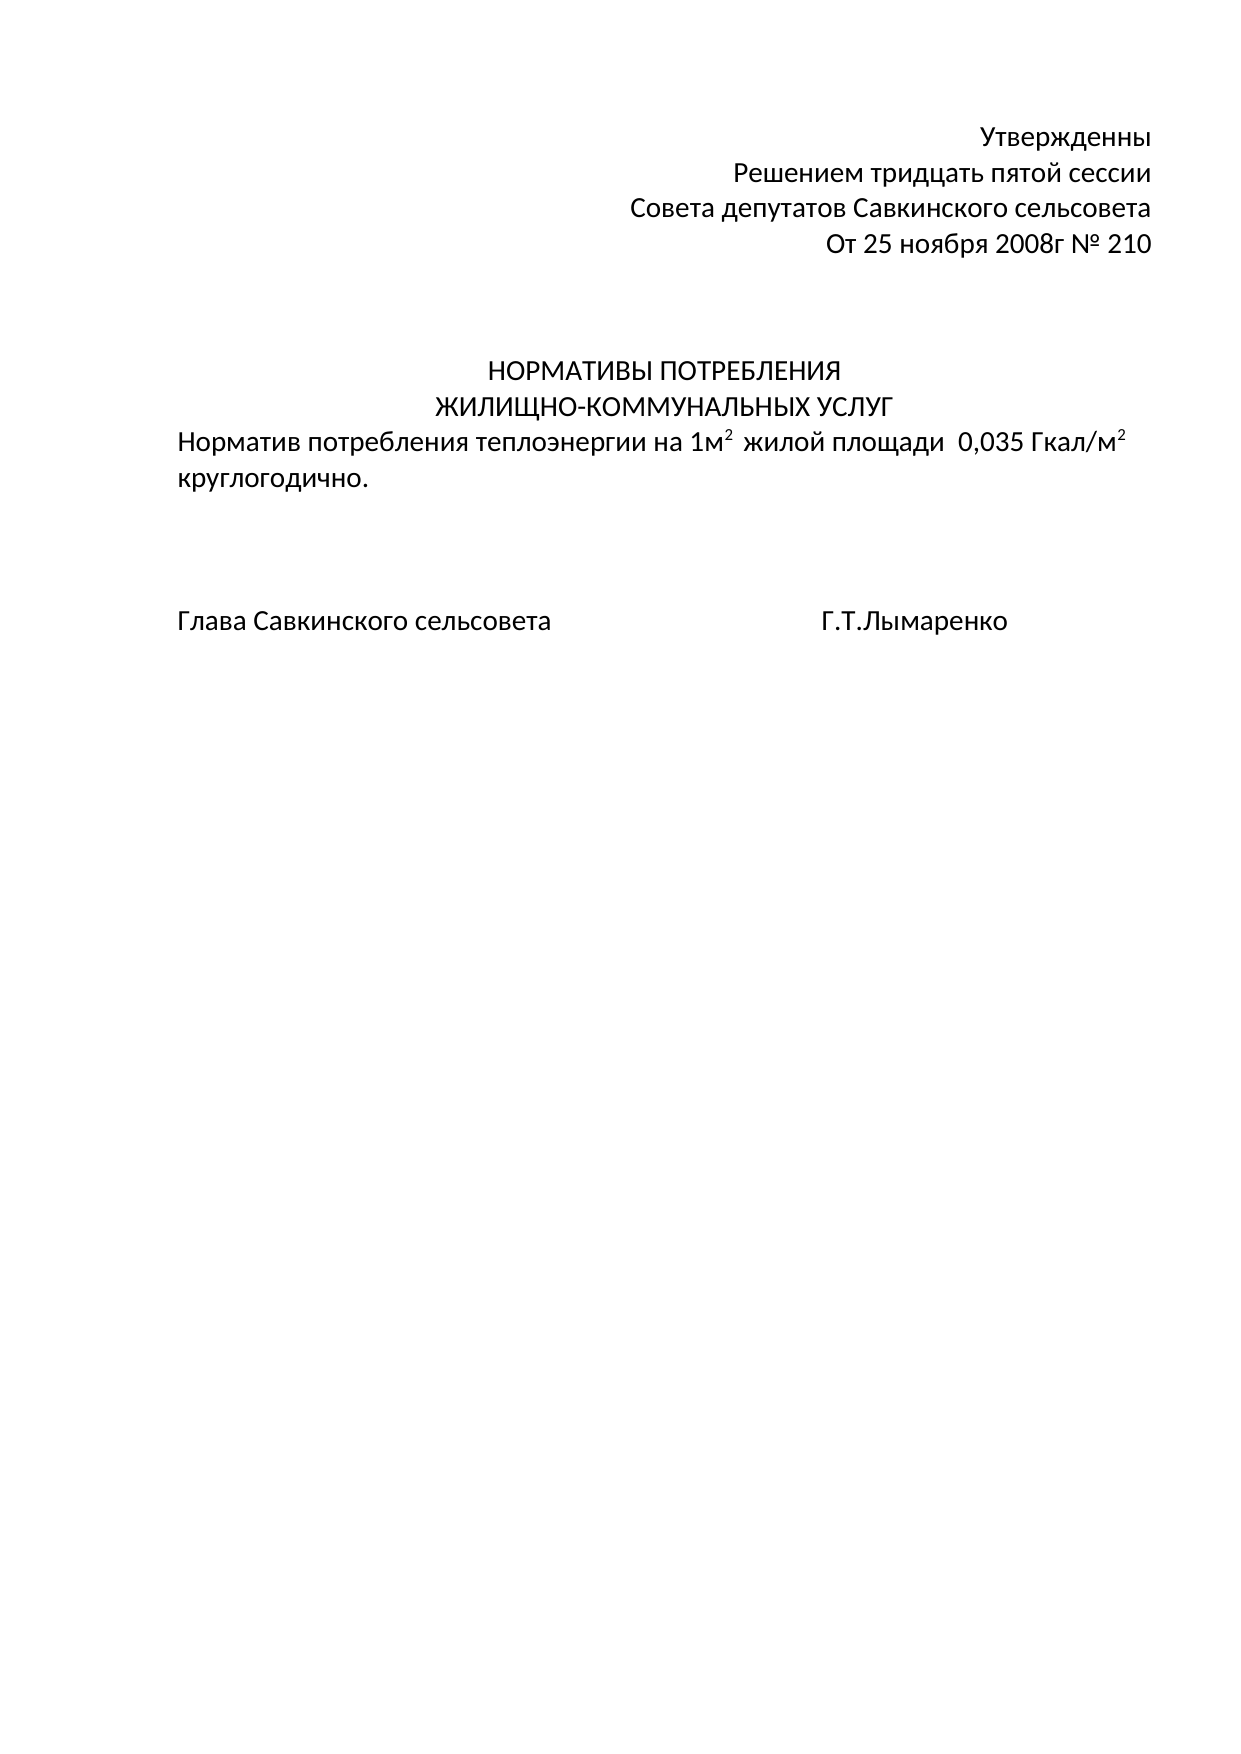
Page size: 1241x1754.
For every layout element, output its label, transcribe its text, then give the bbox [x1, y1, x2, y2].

text ЖИЛИЩНО-КОММУНАЛЬНЫХ УСЛУГ [177, 388, 1152, 423]
text Норматив потребления теплоэнергии на 1м2 жилой площади 0,035 Гкал/м2 круглогодично. [177, 423, 1152, 495]
text НОРМАТИВЫ ПОТРЕБЛЕНИЯ [177, 352, 1152, 388]
text Совета депутатов Савкинского сельсовета [177, 189, 1152, 225]
text Решением тридцать пятой сессии [177, 154, 1152, 189]
text Глава Савкинского сельсовета Г.Т.Лымаренко [177, 602, 1152, 637]
text От 25 ноября 2008г № 210 [177, 225, 1152, 261]
text Утвержденны [177, 118, 1152, 154]
